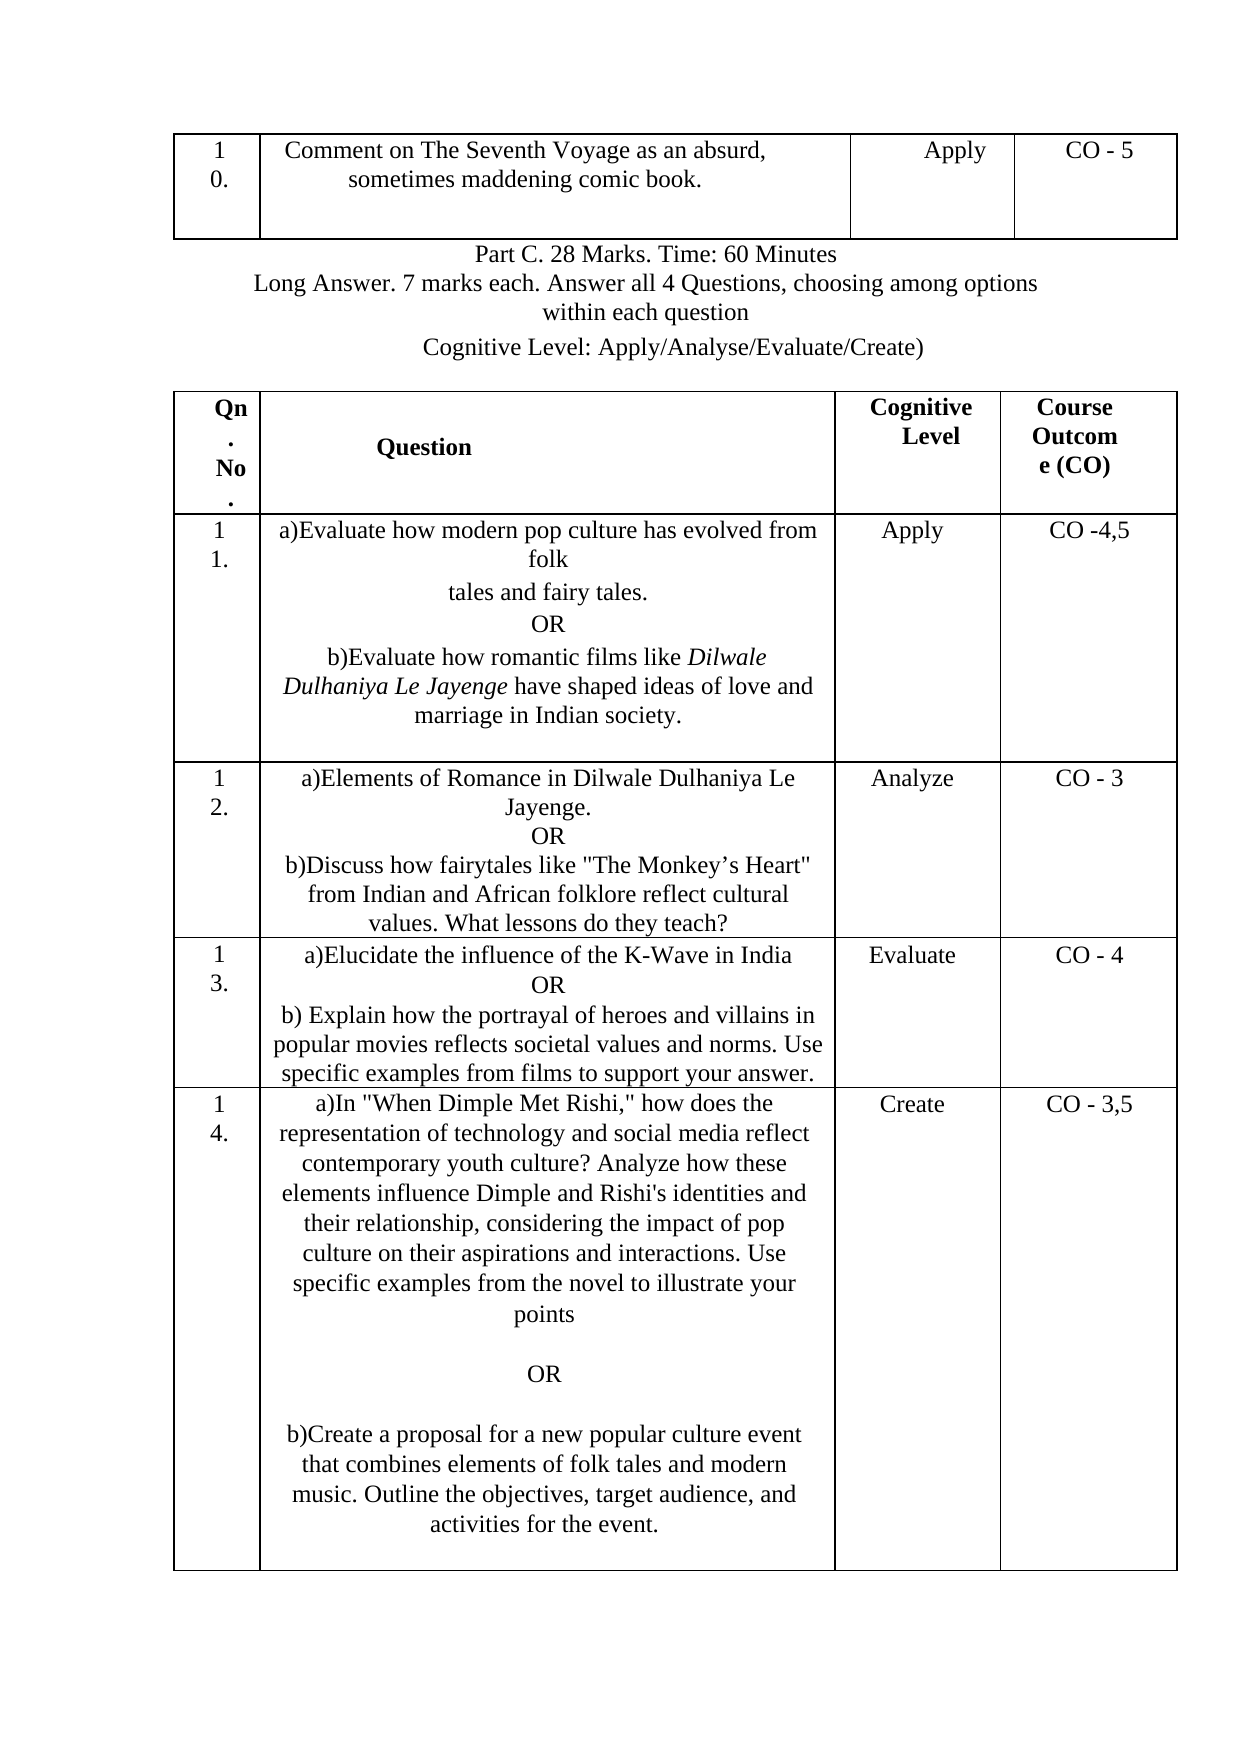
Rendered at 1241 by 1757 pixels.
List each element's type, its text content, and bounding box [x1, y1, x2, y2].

table_cell 14. [175, 1088, 259, 1569]
table_cell 13. [175, 938, 259, 1086]
table_cell a)Evaluate how modern pop culture has evolved from folk tales and fairy tales. OR b)Evaluate how romantic films like Dilwale Dulhaniya Le Jayenge have shaped ideas of love and marriage in Indian society. [261, 515, 834, 761]
text Cognitive Level: Apply/Analyse/Evaluate/Create) [158, 332, 1188, 361]
table_cell Apply [836, 515, 1000, 761]
table_cell 10. [175, 135, 259, 238]
text Part C. 28 Marks. Time: 60 Minutes [405, 240, 906, 268]
table_header Qn. No. [175, 392, 259, 513]
table_header Question [261, 392, 834, 513]
table_cell 11. [175, 515, 259, 761]
table_cell Comment on The Seventh Voyage as an absurd, sometimes maddening comic book. [261, 135, 850, 238]
table_cell CO - 5 [1015, 135, 1176, 238]
table_cell a)Elements of Romance in Dilwale Dulhaniya Le Jayenge. OR b)Discuss how fairytales like "The Monkey’s Heart" from Indian and African folklore reflect cultural values. What lessons do they teach? [261, 763, 834, 937]
table_cell a)In "When Dimple Met Rishi," how does the representation of technology and social media reflect contemporary youth culture? Analyze how these elements influence Dimple and Rishi's identities and their relationship, considering the impact of pop culture on their aspirations and interactions. Use specific examples from the novel to illustrate your points OR b)Create a proposal for a new popular culture event that combines elements of folk tales and modern music. Outline the objectives, target audience, and activities for the event. [261, 1088, 834, 1569]
table_cell Create [836, 1088, 1000, 1569]
table_cell Apply [851, 135, 1014, 238]
table_cell a)Elucidate the influence of the K-Wave in India OR b) Explain how the portrayal of heroes and villains in popular movies reflects societal values and norms. Use specific examples from films to support your answer. [261, 938, 834, 1086]
table_cell CO -4,5 [1001, 515, 1176, 761]
table_cell CO - 3 [1001, 763, 1176, 937]
table_cell CO - 3,5 [1001, 1088, 1176, 1569]
table_cell CO - 4 [1001, 938, 1176, 1086]
table_header Cognitive Level [836, 392, 1000, 513]
table_header Course Outcome (CO) [1001, 392, 1176, 513]
table_cell Evaluate [836, 938, 1000, 1086]
text Long Answer. 7 marks each. Answer all 4 Questions, choosing among options within each question [231, 268, 1060, 326]
table_cell Analyze [836, 763, 1000, 937]
table_cell 12. [175, 763, 259, 937]
